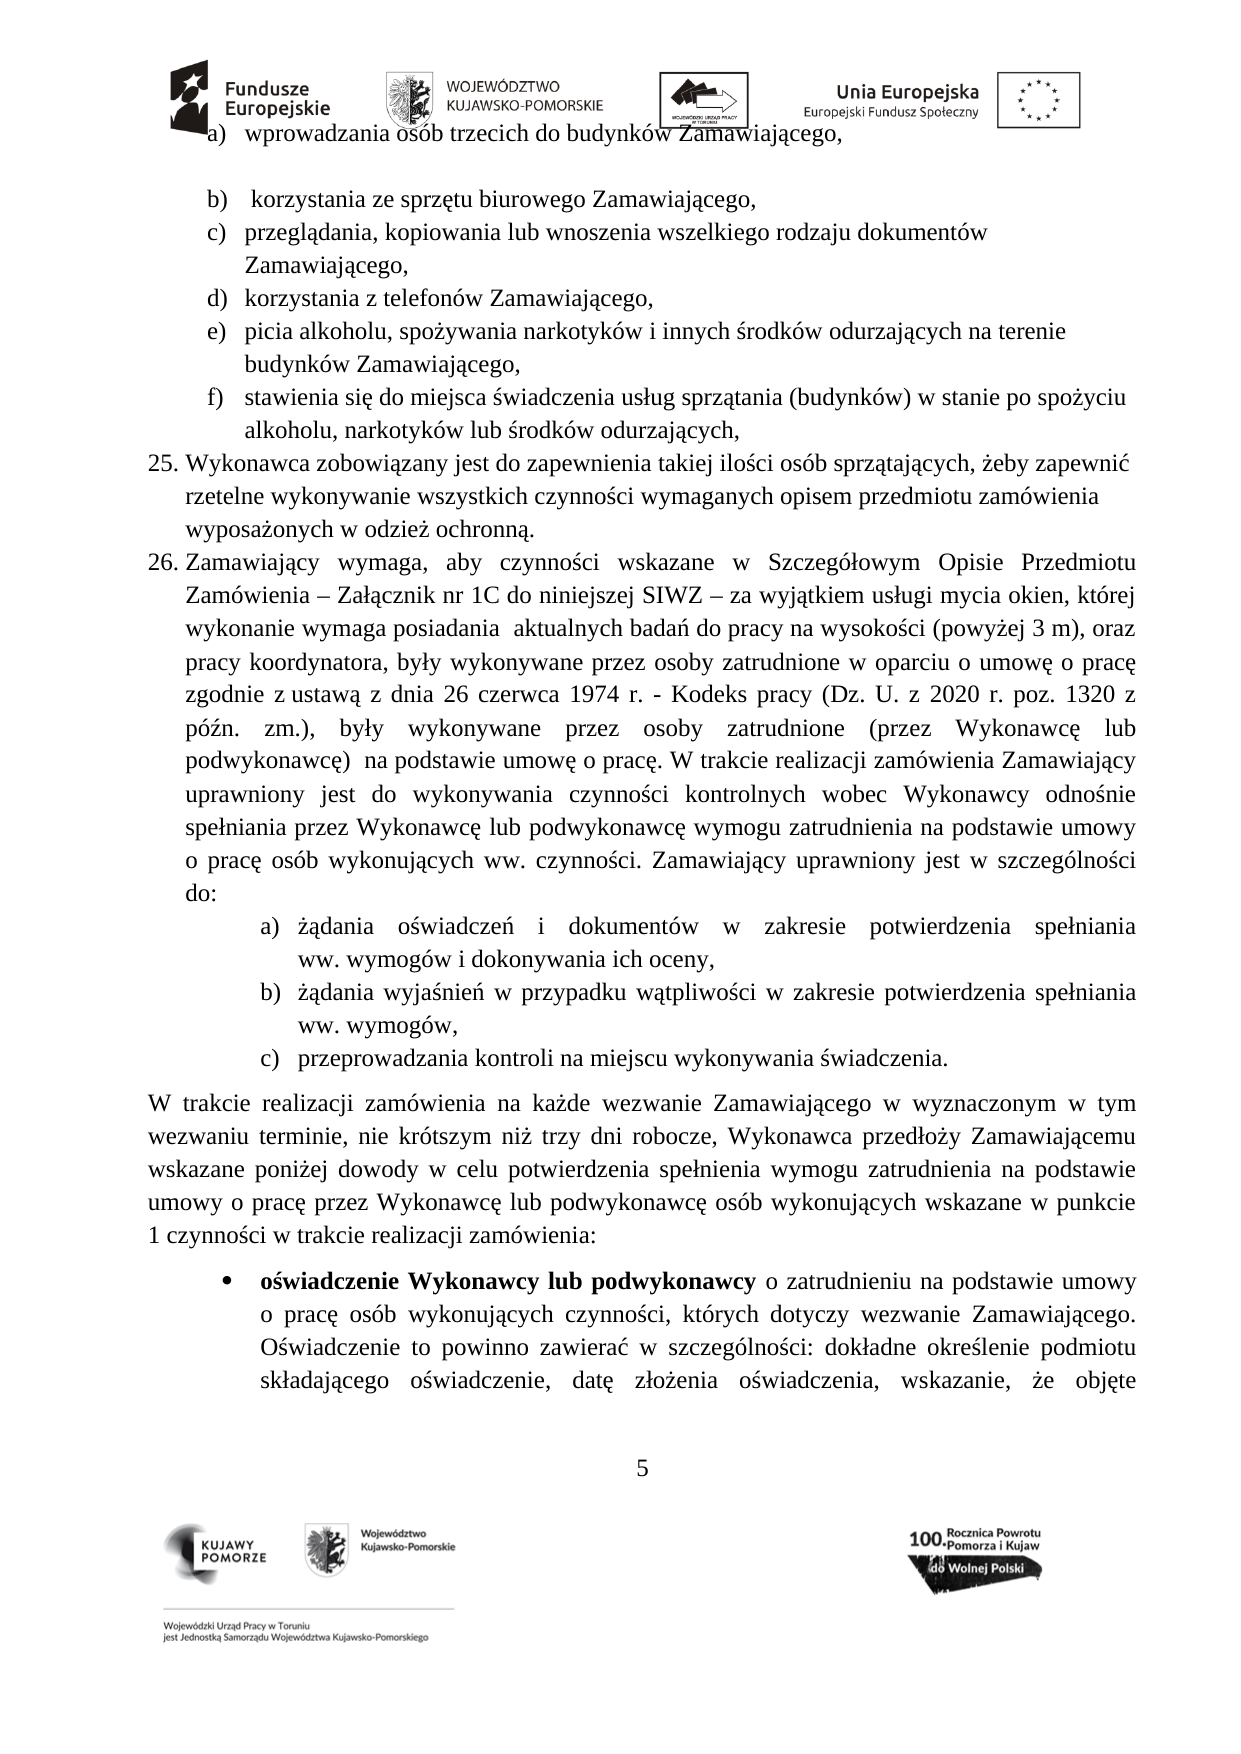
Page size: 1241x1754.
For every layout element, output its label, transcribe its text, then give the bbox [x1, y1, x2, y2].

list stawienia się do miejsca świadczenia usług sprzątania (budynków) w stanie po spożyciu alkoholu, narkotyków lub środków odurzających, [207, 382, 1137, 444]
picture [147, 1481, 1093, 1681]
list żądania oświadczeń i dokumentów w zakresie potwierdzenia spełniania ww. wymogów i dokonywania ich oceny, [260, 911, 1137, 972]
list żądania wyjaśnień w przypadku wątpliwości w zakresie potwierdzenia spełniania ww. wymogów, [260, 977, 1137, 1038]
text W trakcie realizacji zamówienia na każde wezwanie Zamawiającego w wyznaczonym w tym wezwaniu terminie, nie krótszym niż trzy dni robocze, Wykonawca przedłoży Zamawiającemu wskazane poniżej dowody w celu potwierdzenia spełnienia wymogu zatrudnienia na podstawie umowy o pracę przez Wykonawcę lub podwykonawcę osób wykonujących wskazane w punkcie 1 czynności w trakcie realizacji zamówienia: [148, 1088, 1137, 1249]
list korzystania ze sprzętu biurowego Zamawiającego, [207, 184, 1137, 213]
list picia alkoholu, spożywania narkotyków i innych środków odurzających na terenie budynków Zamawiającego, [207, 316, 1137, 378]
list Zamawiający wymaga, aby czynności wskazane w Szczegółowym Opisie Przedmiotu Zamówienia – Załącznik nr 1C do niniejszej SIWZ – za wyjątkiem usługi mycia okien, której wykonanie wymaga posiadania aktualnych badań do pracy na wysokości (powyżej 3 m), oraz pracy koordynatora, były wykonywane przez osoby zatrudnione w oparciu o umowę o pracę zgodnie z ustawą z dnia 26 czerwca 1974 r. - Kodeks pracy (Dz. U. z 2020 r. poz. 1320 z późn. zm.), były wykonywane przez osoby zatrudnione (przez Wykonawcę lub podwykonawcę) na podstawie umowę o pracę. W trakcie realizacji zamówienia Zamawiający uprawniony jest do wykonywania czynności kontrolnych wobec Wykonawcy odnośnie spełniania przez Wykonawcę lub podwykonawcę wymogu zatrudnienia na podstawie umowy o pracę osób wykonujących ww. czynności. Zamawiający uprawniony jest w szczególności do: [148, 547, 1137, 906]
picture [151, 40, 1099, 154]
list korzystania z telefonów Zamawiającego, [207, 283, 1137, 312]
list wprowadzania osób trzecich do budynków Zamawiającego, [207, 118, 1137, 147]
list przeglądania, kopiowania lub wnoszenia wszelkiego rodzaju dokumentów Zamawiającego, [207, 217, 1137, 279]
list Wykonawca zobowiązany jest do zapewnienia takiej ilości osób sprzątających, żeby zapewnić rzetelne wykonywanie wszystkich czynności wymaganych opisem przedmiotu zamówienia wyposażonych w odzież ochronną. [148, 448, 1137, 543]
list przeprowadzania kontroli na miejscu wykonywania świadczenia. [260, 1043, 1137, 1072]
